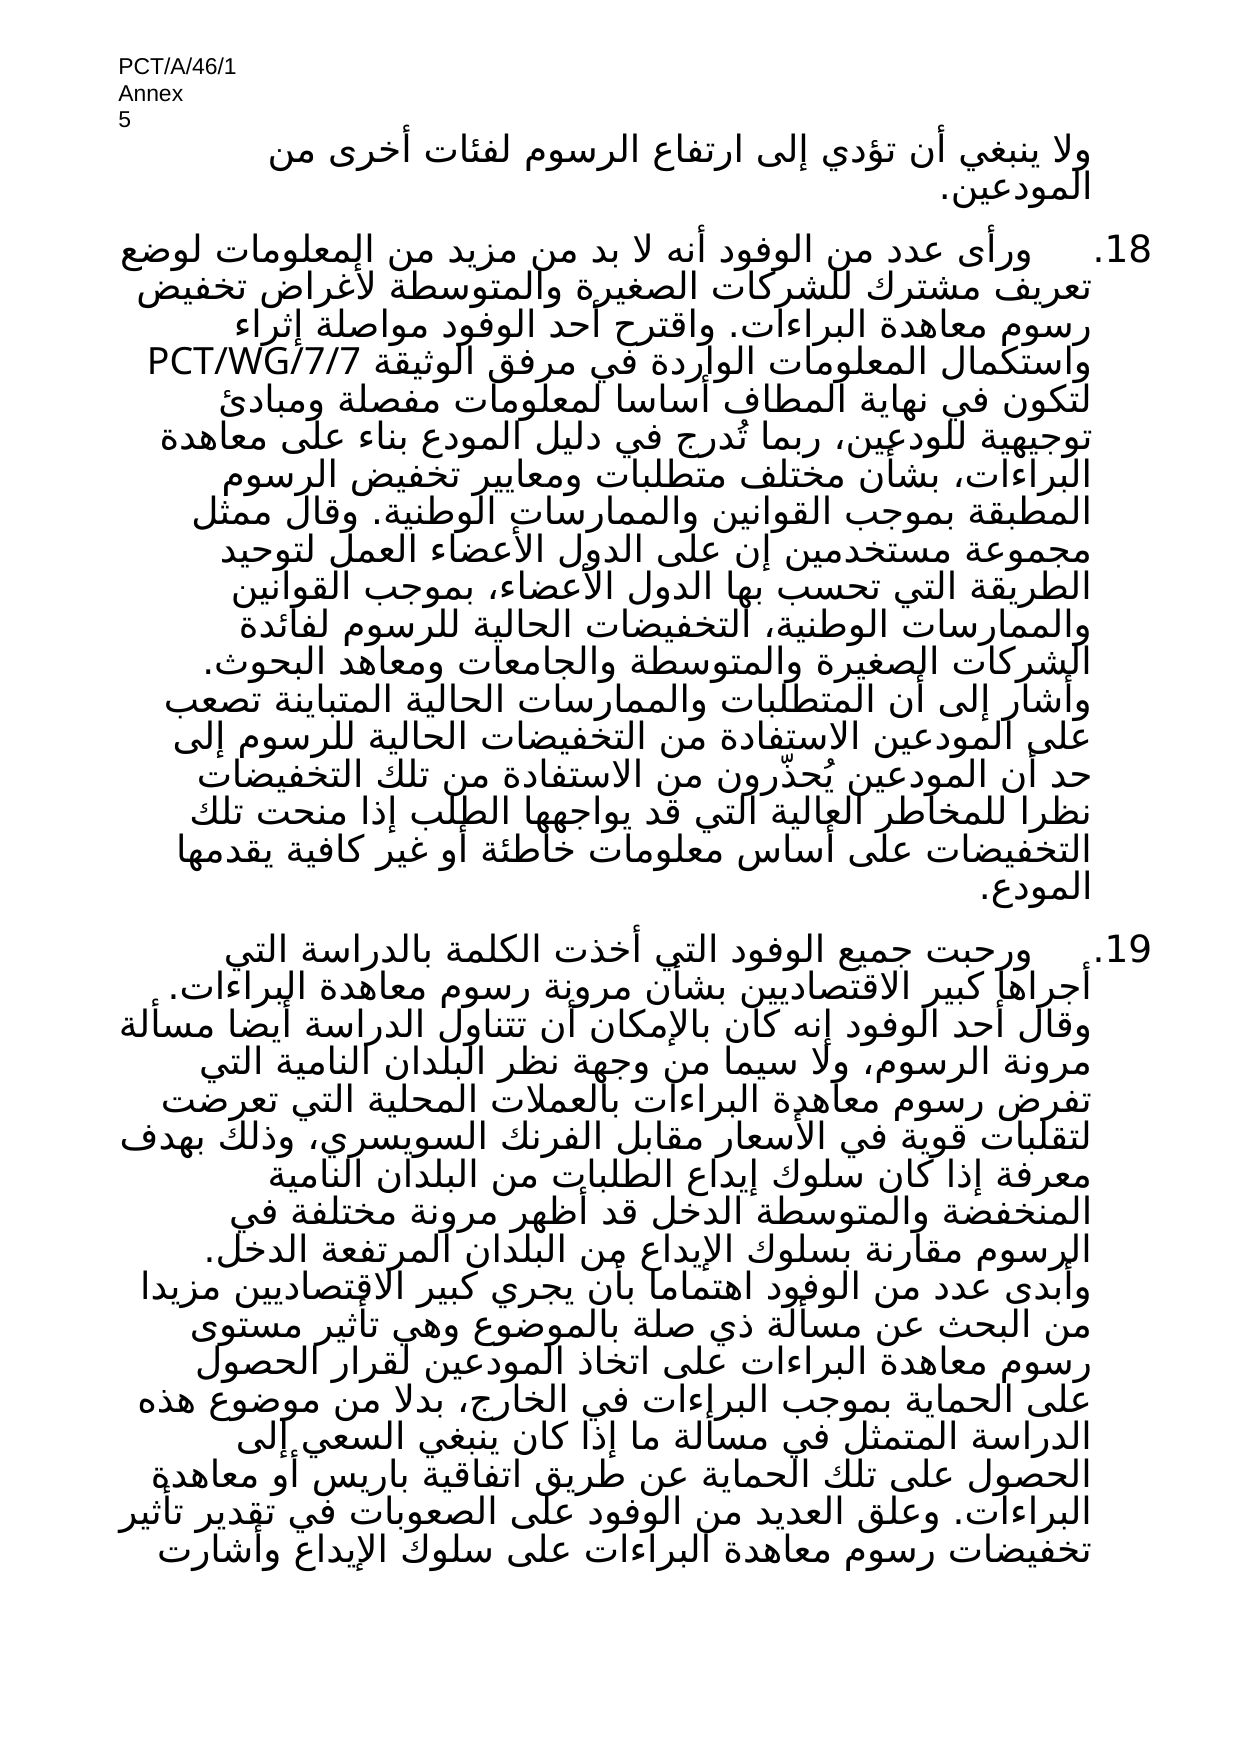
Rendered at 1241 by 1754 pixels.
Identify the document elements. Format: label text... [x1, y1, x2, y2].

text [118, 132, 1092, 207]
text ورأى عدد من الوفود أنه لا بد من مزيد من المعلومات لوضع تعريف مشترك للشركات الصغيرة والمتوسطة لأغراض تخفيض رسوم معاهدة البراءات. واقترح أحد الوفود مواصلة إثراء واستكمال المعلومات الواردة في مرفق الوثيقة PCT/WG/7/7 لتكون في نهاية المطاف أساسا لمعلومات مفصلة ومبادئ توجيهية للودعين، ربما تُدرج في دليل المودع بناء على معاهدة البراءات، بشأن مختلف متطلبات ومعايير تخفيض الرسوم المطبقة بموجب القوانين والممارسات الوطنية. وقال ممثل مجموعة مستخدمين إن على الدول الأعضاء العمل لتوحيد الطريقة التي تحسب بها الدول الأعضاء، بموجب القوانين والممارسات الوطنية، التخفيضات الحالية للرسوم لفائدة الشركات الصغيرة والمتوسطة والجامعات ومعاهد البحوث. وأشار إلى أن المتطلبات والممارسات الحالية المتباينة تصعب على المودعين الاستفادة من التخفيضات الحالية للرسوم إلى حد أن المودعين يُحذّرون من الاستفادة من تلك التخفيضات نظرا للمخاطر العالية التي قد يواجهها الطلب إذا منحت تلك التخفيضات على أساس معلومات خاطئة أو غير كافية يقدمها المودع. [118, 232, 1092, 907]
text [118, 932, 1092, 1570]
